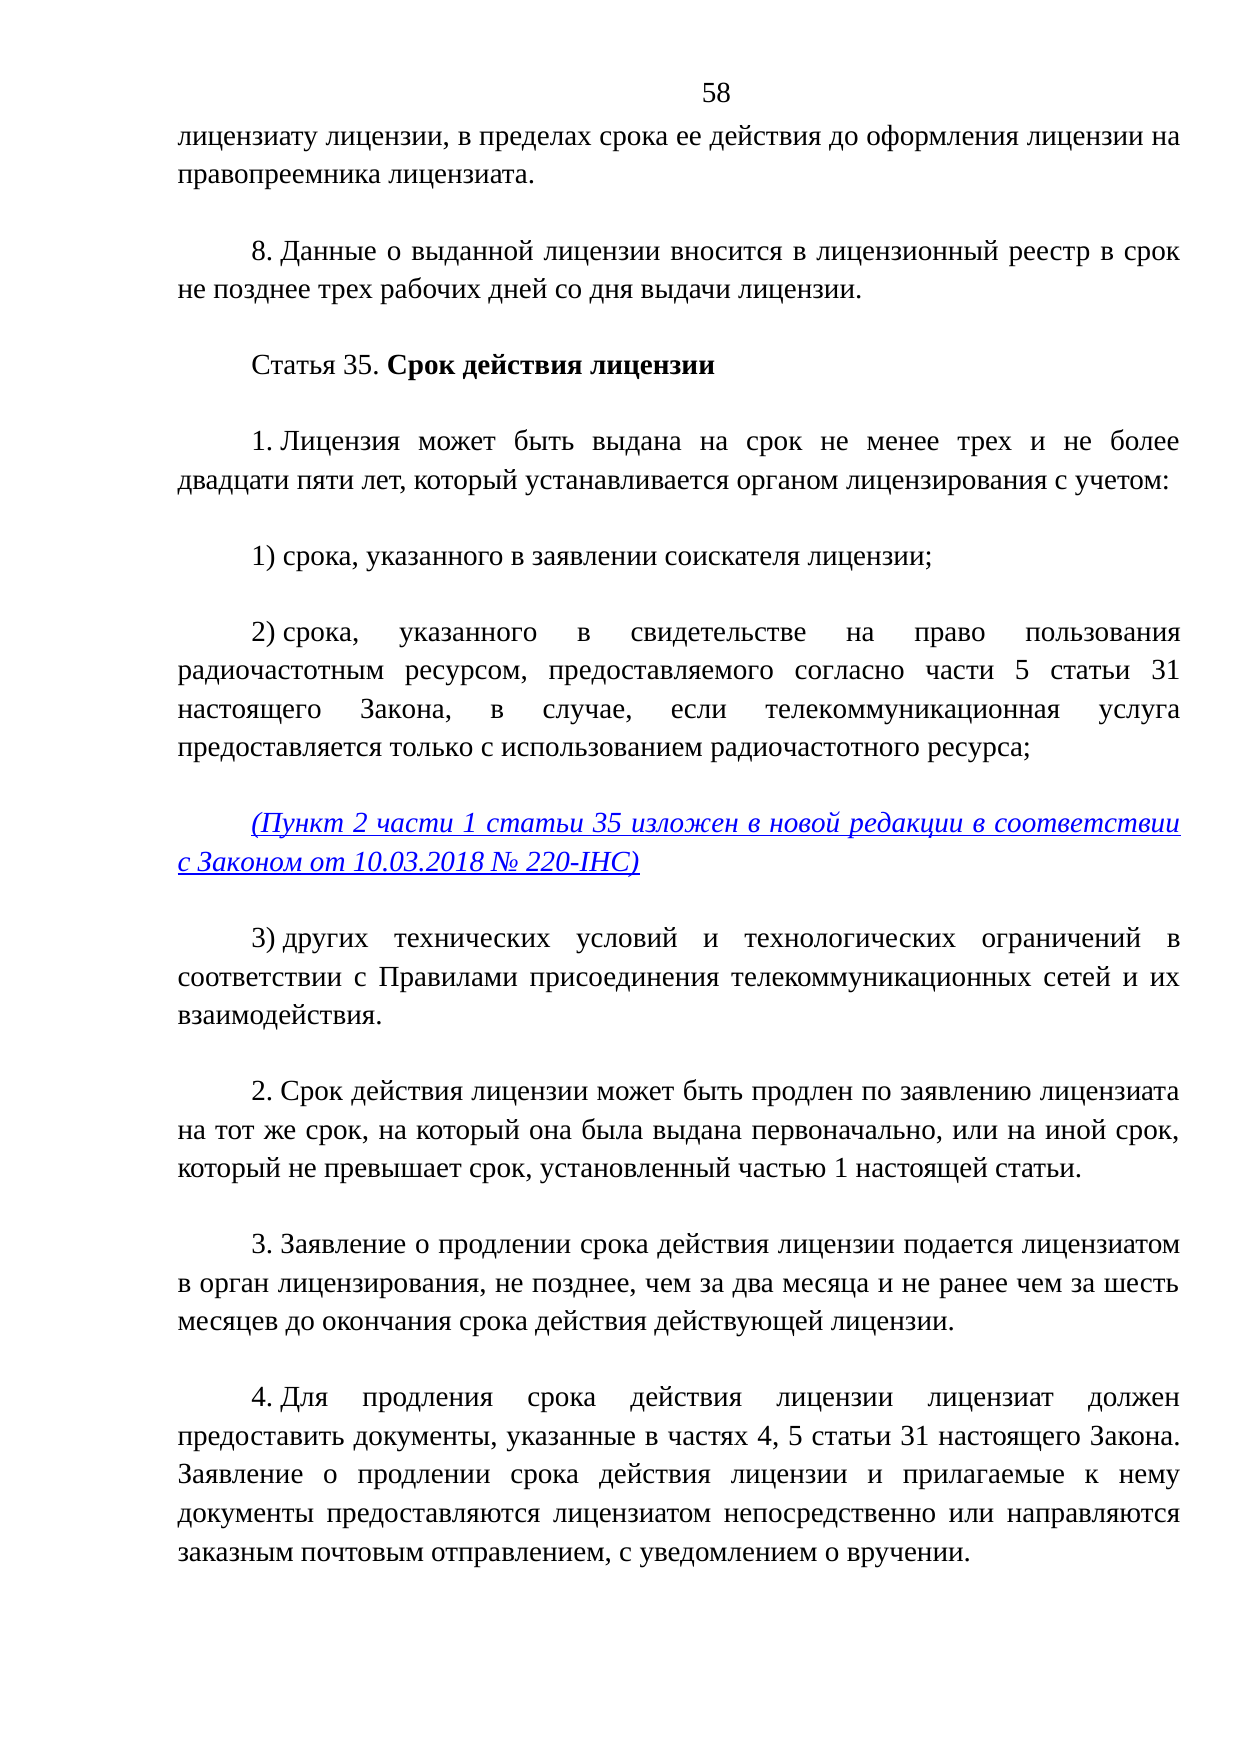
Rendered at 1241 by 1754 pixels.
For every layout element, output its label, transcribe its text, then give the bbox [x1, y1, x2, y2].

text 2) срока, указанного в свидетельстве на право пользования радиочастотным ресурсом, предоставляемого согласно части 5 статьи 31 настоящего Закона, в случае, если телекоммуникационная услуга предоставляется только с использованием радиочастотного ресурса; [177, 614, 1181, 763]
text Статья 35. Срок действия лицензии [177, 347, 1181, 381]
text 2. Срок действия лицензии может быть продлен по заявлению лицензиата на тот же срок, на который она была выдана первоначально, или на иной срок, который не превышает срок, установленный частью 1 настоящей статьи. [177, 1073, 1181, 1184]
text 3. Заявление о продлении срока действия лицензии подается лицензиатом в орган лицензирования, не позднее, чем за два месяца и не ранее чем за шесть месяцев до окончания срока действия действующей лицензии. [177, 1226, 1181, 1337]
text 8. Данные о выданной лицензии вносится в лицензионный реестр в срок не позднее трех рабочих дней со дня выдачи лицензии. [177, 233, 1181, 305]
text 3) других технических условий и технологических ограничений в соответствии с Правилами присоединения телекоммуникационных сетей и их взаимодействия. [177, 920, 1181, 1031]
text 4. Для продления срока действия лицензии лицензиат должен предоставить документы, указанные в частях 4, 5 статьи 31 настоящего Закона. Заявление о продлении срока действия лицензии и прилагаемые к нему документы предоставляются лицензиатом непосредственно или направляются заказным почтовым отправлением, с уведомлением о вручении. [177, 1379, 1181, 1567]
text 1) срока, указанного в заявлении соискателя лицензии; [177, 538, 1181, 571]
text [177, 118, 1181, 190]
text 1. Лицензия может быть выдана на срок не менее трех и не более двадцати пяти лет, который устанавливается органом лицензирования с учетом: [177, 423, 1181, 495]
text (Пункт 2 части 1 статьи 35 изложен в новой редакции в соответствии с Законом от 10.03.2018 № 220-IНС) [177, 806, 1181, 878]
